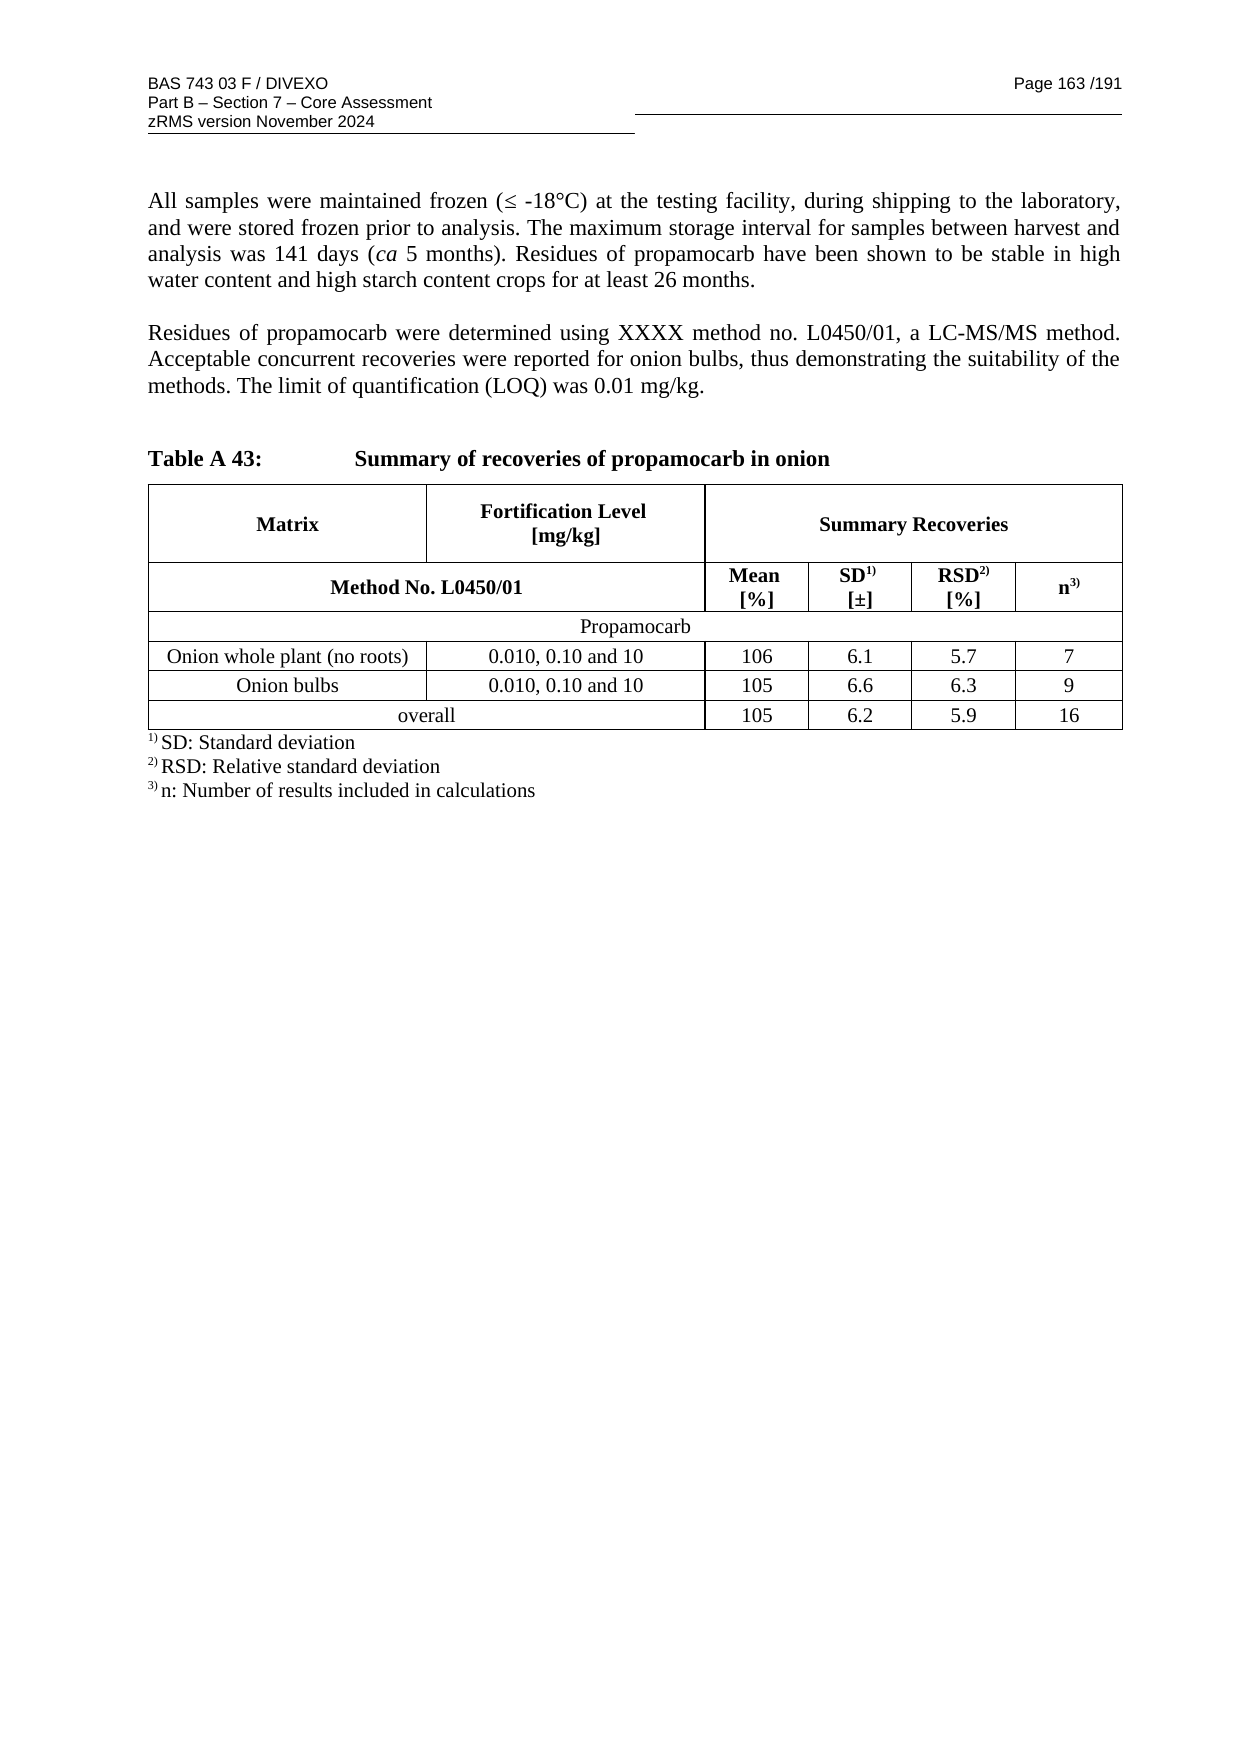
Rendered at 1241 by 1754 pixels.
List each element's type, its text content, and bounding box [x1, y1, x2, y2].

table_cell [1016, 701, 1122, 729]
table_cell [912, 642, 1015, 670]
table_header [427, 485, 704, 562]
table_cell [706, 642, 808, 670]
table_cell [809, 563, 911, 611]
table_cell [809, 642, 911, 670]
text All samples were maintained frozen (≤ -18°C) at the testing facility, during shipping to the laboratory, and were stored frozen prior to analysis. The maximum storage interval for samples between harvest and analysis was 141 days (ca 5 months). Residues of propamocarb have been shown to be stable in high water content and high starch content crops for at least 26 months. [148, 187, 1122, 293]
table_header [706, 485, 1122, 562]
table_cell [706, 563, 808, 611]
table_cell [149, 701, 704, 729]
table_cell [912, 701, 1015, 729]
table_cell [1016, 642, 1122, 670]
text 2) RSD: Relative standard deviation [148, 754, 1122, 778]
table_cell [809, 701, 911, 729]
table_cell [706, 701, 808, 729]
text 3) n: Number of results included in calculations [148, 778, 1122, 802]
text Table A 43: Summary of recoveries of propamocarb in onion [148, 445, 1122, 472]
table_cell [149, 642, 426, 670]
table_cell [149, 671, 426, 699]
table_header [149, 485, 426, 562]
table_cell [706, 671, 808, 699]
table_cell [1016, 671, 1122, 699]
text 1) SD: Standard deviation [148, 730, 1122, 754]
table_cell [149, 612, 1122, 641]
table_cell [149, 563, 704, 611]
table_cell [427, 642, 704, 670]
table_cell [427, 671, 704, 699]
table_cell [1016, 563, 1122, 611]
text Residues of propamocarb were determined using XXXX method no. L0450/01, a LC-MS/MS method. Acceptable concurrent recoveries were reported for onion bulbs, thus demonstrating the suitability of the methods. The limit of quantification (LOQ) was 0.01 mg/kg. [148, 319, 1122, 398]
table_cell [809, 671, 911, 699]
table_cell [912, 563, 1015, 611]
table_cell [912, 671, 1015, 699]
